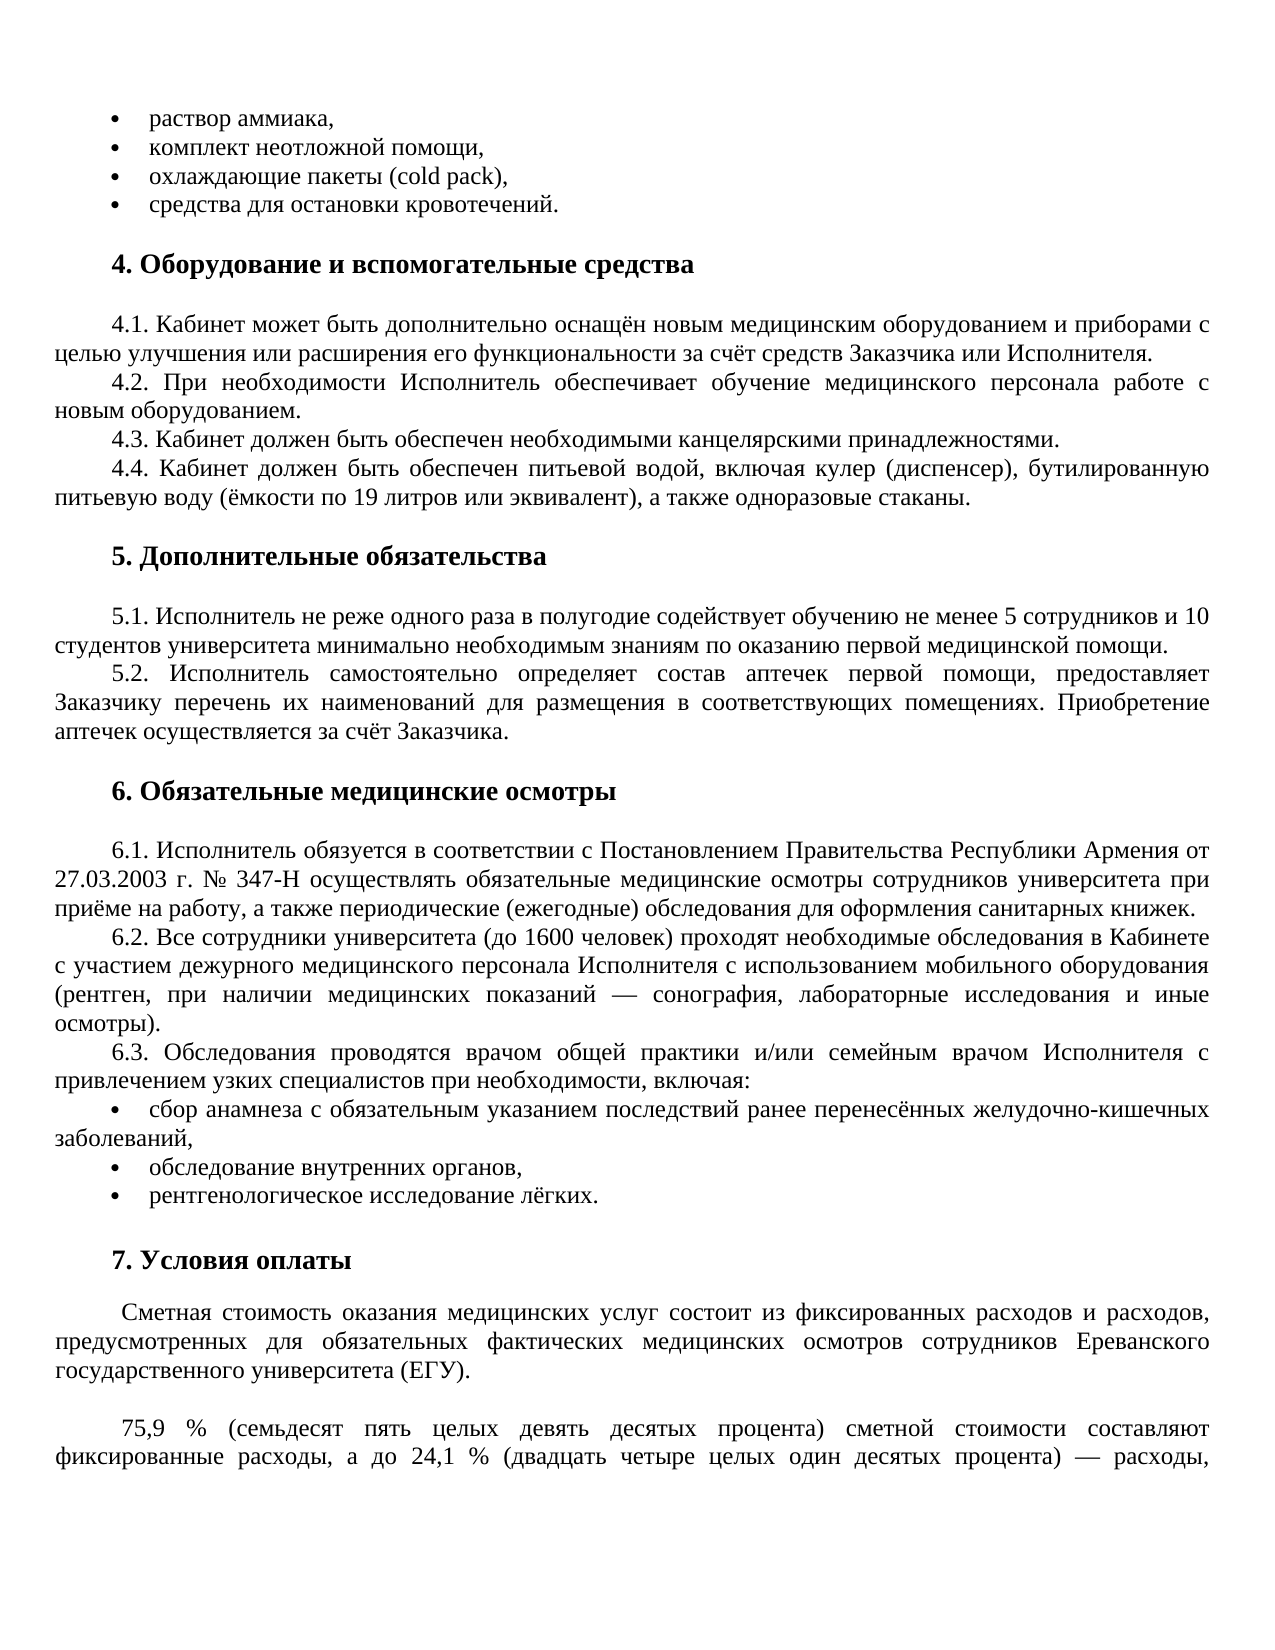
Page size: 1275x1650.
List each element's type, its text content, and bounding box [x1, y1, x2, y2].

list рентгенологическое исследование лёгких. [54, 1181, 1211, 1209]
list охлаждающие пакеты (cold pack), [55, 161, 1211, 189]
list раствор аммиака, [55, 103, 1211, 132]
text 4. Оборудование и вспомогательные средства [55, 247, 1211, 280]
text 6.3. Обследования проводятся врачом общей практики и/или семейным врачом Исполнителя с привлечением узких специалистов при необходимости, включая: [54, 1037, 1211, 1094]
list обследование внутренних органов, [54, 1152, 1211, 1181]
text 6. Обязательные медицинские осмотры [55, 774, 1211, 806]
text 6.1. Исполнитель обязуется в соответствии с Постановлением Правительства Республики Армения от 27.03.2003 г. № 347-Н осуществлять обязательные медицинские осмотры сотрудников университета при приёме на работу, а также периодические (ежегодные) обследования для оформления санитарных книжек. [54, 836, 1211, 922]
text 4.2. При необходимости Исполнитель обеспечивает обучение медицинского персонала работе с новым оборудованием. [54, 367, 1211, 424]
text 4.3. Кабинет должен быть обеспечен необходимыми канцелярскими принадлежностями. [54, 424, 1211, 453]
text 4.4. Кабинет должен быть обеспечен питьевой водой, включая кулер (диспенсер), бутилированную питьевую воду (ёмкости по 19 литров или эквивалент), а также одноразовые стаканы. [54, 453, 1211, 510]
text 6.2. Все сотрудники университета (до 1600 человек) проходят необходимые обследования в Кабинете с участием дежурного медицинского персонала Исполнителя с использованием мобильного оборудования (рентген, при наличии медицинских показаний — сонография, лабораторные исследования и иные осмотры). [54, 922, 1211, 1037]
text 7. Условия оплаты [8, 1243, 1211, 1276]
text 5.2. Исполнитель самостоятельно определяет состав аптечек первой помощи, предоставляет Заказчику перечень их наименований для размещения в соответствующих помещениях. Приобретение аптечек осуществляется за счёт Заказчика. [54, 658, 1211, 745]
list комплект неотложной помощи, [55, 132, 1211, 161]
list сбор анамнеза с обязательным указанием последствий ранее перенесённых желудочно-кишечных заболеваний, [54, 1094, 1211, 1152]
text 4.1. Кабинет может быть дополнительно оснащён новым медицинским оборудованием и приборами с целью улучшения или расширения его функциональности за счёт средств Заказчика или Исполнителя. [54, 309, 1211, 367]
list средства для остановки кровотечений. [55, 189, 1211, 218]
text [55, 1413, 1211, 1470]
text 5. Дополнительные обязательства [55, 539, 1211, 572]
text Сметная стоимость оказания медицинских услуг состоит из фиксированных расходов и расходов, предусмотренных для обязательных фактических медицинских осмотров сотрудников Ереванского государственного университета (ЕГУ). [55, 1297, 1211, 1383]
text 5.1. Исполнитель не реже одного раза в полугодие содействует обучению не менее 5 сотрудников и 10 студентов университета минимально необходимым знаниям по оказанию первой медицинской помощи. [54, 601, 1211, 658]
